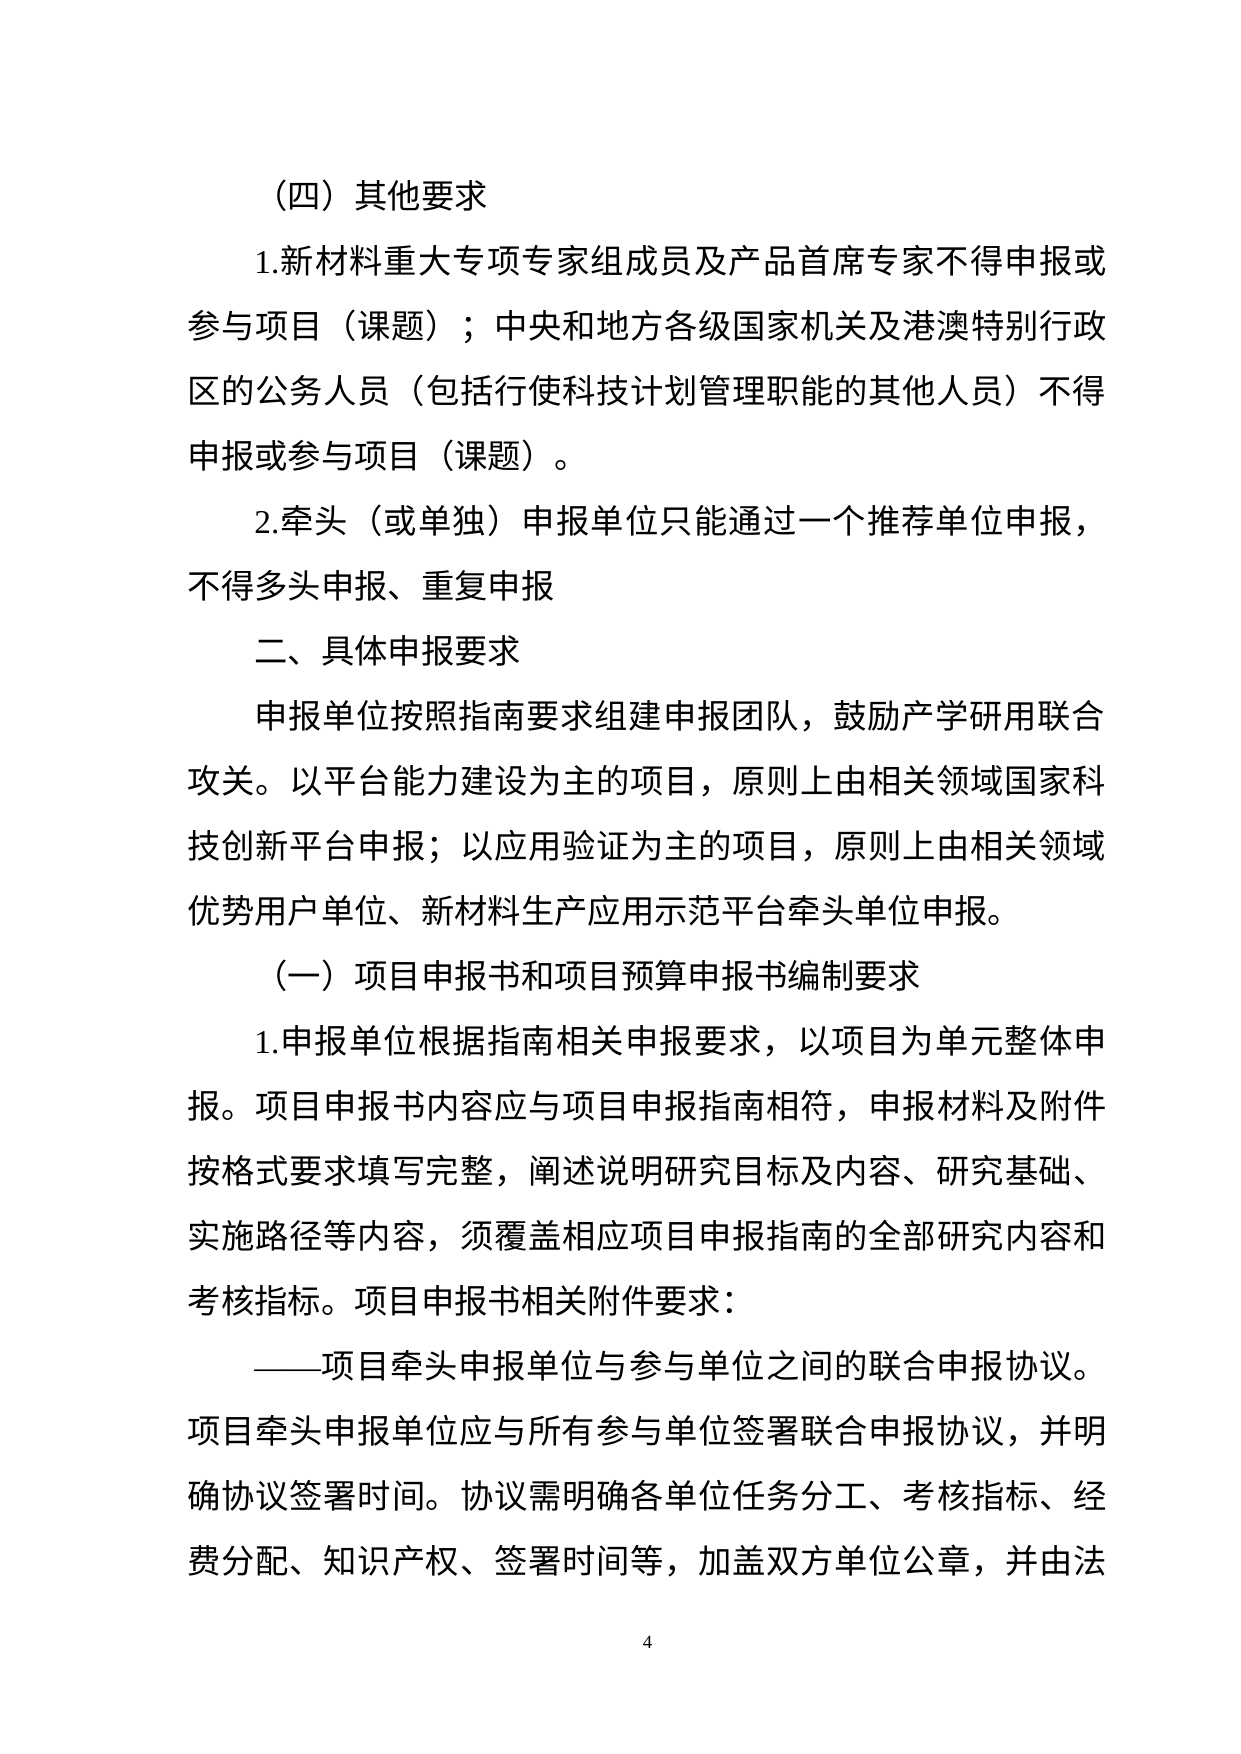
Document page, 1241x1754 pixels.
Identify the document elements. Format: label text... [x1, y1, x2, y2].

text 申报单位按照指南要求组建申报团队，鼓励产学研用联合攻关。以平台能力建设为主的项目，原则上由相关领域国家科技创新平台申报；以应用验证为主的项目，原则上由相关领域优势用户单位、新材料生产应用示范平台牵头单位申报。 [187, 682, 1107, 942]
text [187, 1332, 1107, 1592]
text 1.申报单位根据指南相关申报要求，以项目为单元整体申报。项目申报书内容应与项目申报指南相符，申报材料及附件按格式要求填写完整，阐述说明研究目标及内容、研究基础、实施路径等内容，须覆盖相应项目申报指南的全部研究内容和考核指标。项目申报书相关附件要求： [187, 1007, 1107, 1332]
text 2.牵头（或单独）申报单位只能通过一个推荐单位申报，不得多头申报、重复申报 [187, 487, 1107, 617]
list 二、具体申报要求 [254, 617, 1107, 682]
list （一）项目申报书和项目预算申报书编制要求 [254, 942, 1107, 1007]
list （四）其他要求 [254, 162, 1107, 227]
text 1.新材料重大专项专家组成员及产品首席专家不得申报或参与项目（课题）；中央和地方各级国家机关及港澳特别行政区的公务人员（包括行使科技计划管理职能的其他人员）不得申报或参与项目（课题）。 [187, 227, 1107, 487]
